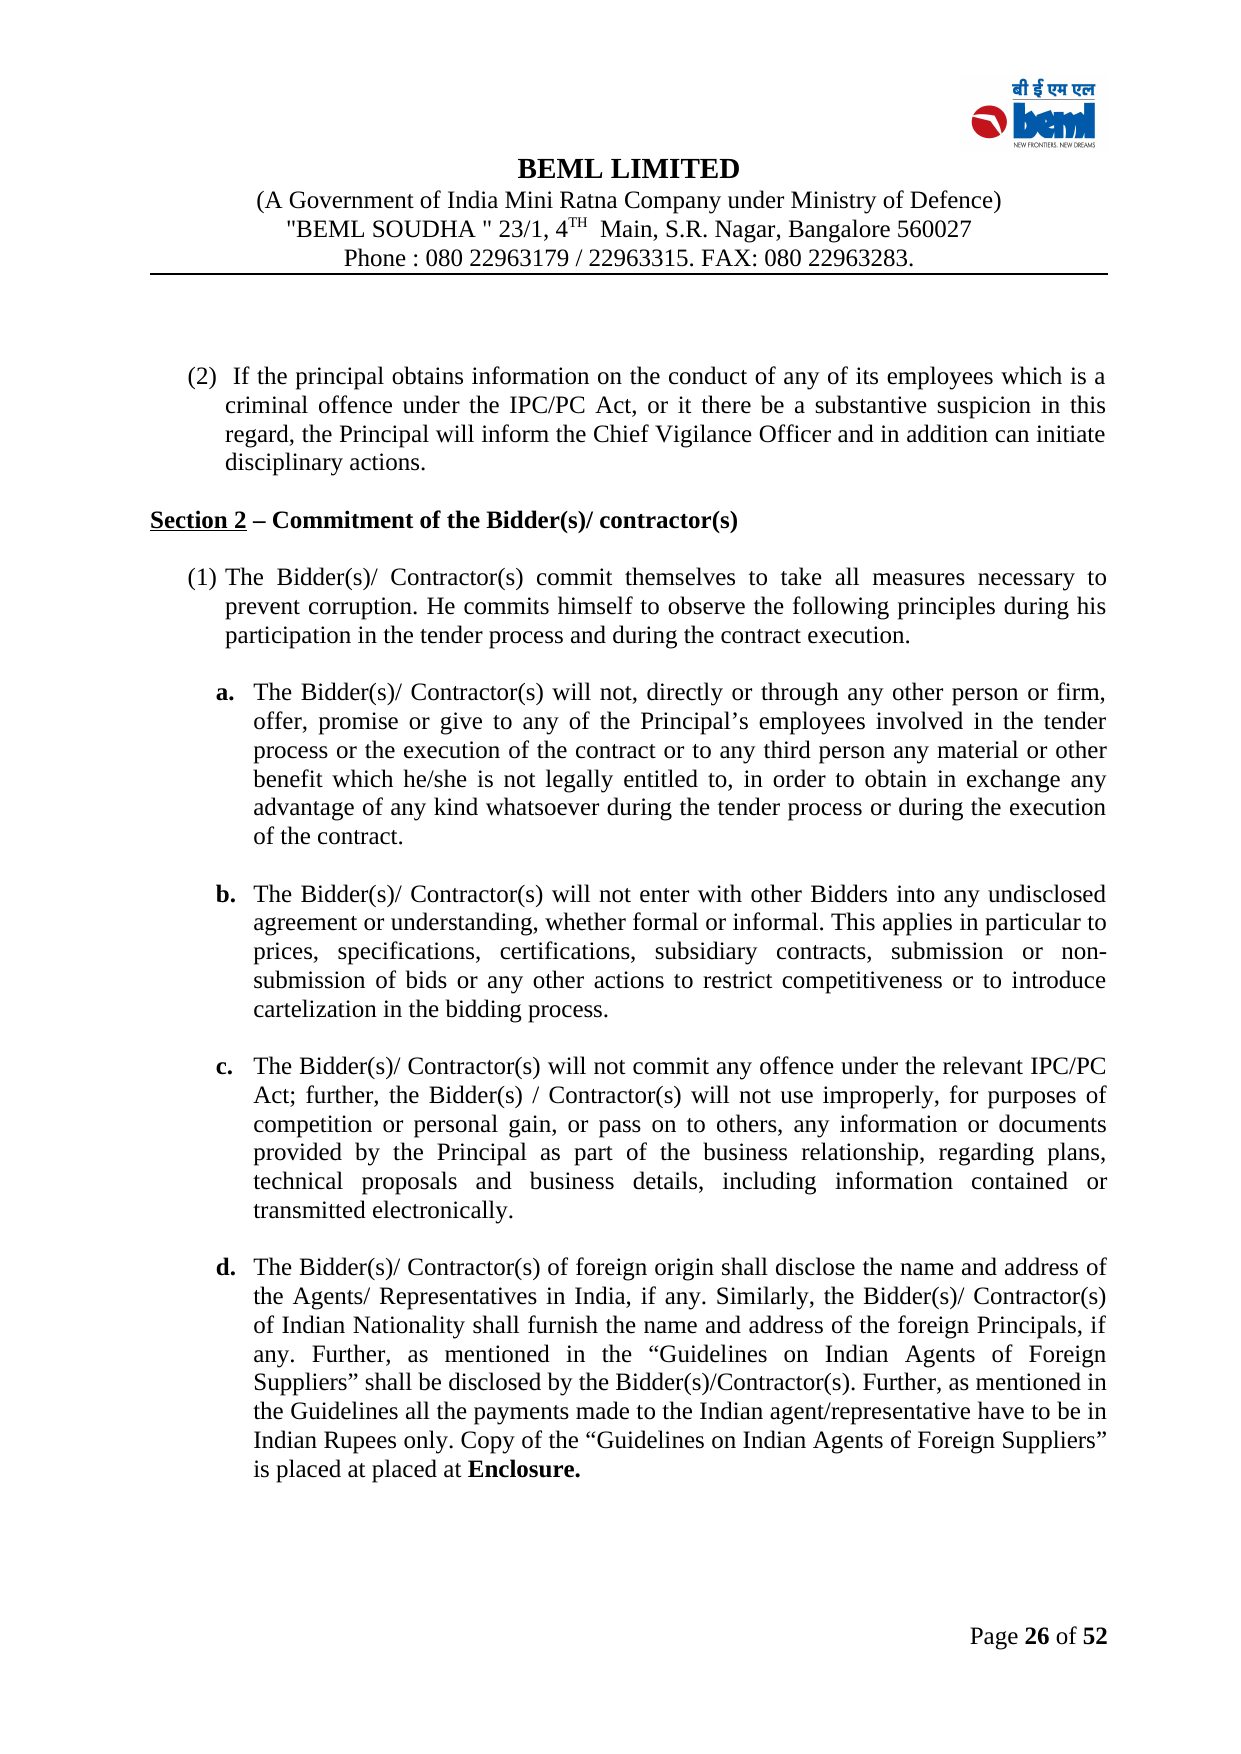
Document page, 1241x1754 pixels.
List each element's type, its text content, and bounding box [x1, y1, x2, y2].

list The Bidder(s)/ Contractor(s) will not enter with other Bidders into any undisclosed agreement or understanding, whether formal or informal. This applies in particular to prices, specifications, certifications, subsidiary contracts, submission or non-submission of bids or any other actions to restrict competitiveness or to introduce cartelization in the bidding process. [216, 879, 1108, 1022]
list The Bidder(s)/ Contractor(s) of foreign origin shall disclose the name and address of the Agents/ Representatives in India, if any. Similarly, the Bidder(s)/ Contractor(s) of Indian Nationality shall furnish the name and address of the foreign Principals, if any. Further, as mentioned in the “Guidelines on Indian Agents of Foreign Suppliers” shall be disclosed by the Bidder(s)/Contractor(s). Further, as mentioned in the Guidelines all the payments made to the Indian agent/representative have to be in Indian Rupees only. Copy of the “Guidelines on Indian Agents of Foreign Suppliers” is placed at placed at Enclosure. [216, 1252, 1108, 1482]
list The Bidder(s)/ Contractor(s) commit themselves to take all measures necessary to prevent corruption. He commits himself to observe the following principles during his participation in the tender process and during the contract execution. [187, 562, 1108, 649]
list The Bidder(s)/ Contractor(s) will not, directly or through any other person or firm, offer, promise or give to any of the Principal’s employees involved in the tender process or the execution of the contract or to any third person any material or other benefit which he/she is not legally entitled to, in order to obtain in exchange any advantage of any kind whatsoever during the tender process or during the execution of the contract. [216, 677, 1108, 850]
picture [959, 75, 1108, 152]
list The Bidder(s)/ Contractor(s) will not commit any offence under the relevant IPC/PC Act; further, the Bidder(s) / Contractor(s) will not use improperly, for purposes of competition or personal gain, or pass on to others, any information or documents provided by the Principal as part of the business relationship, regarding plans, technical proposals and business details, including information contained or transmitted electronically. [216, 1051, 1108, 1224]
text Section 2 – Commitment of the Bidder(s)/ contractor(s) [150, 505, 1108, 534]
list If the principal obtains information on the conduct of any of its employees which is a criminal offence under the IPC/PC Act, or it there be a substantive suspicion in this regard, the Principal will inform the Chief Vigilance Officer and in addition can initiate disciplinary actions. [187, 361, 1108, 476]
